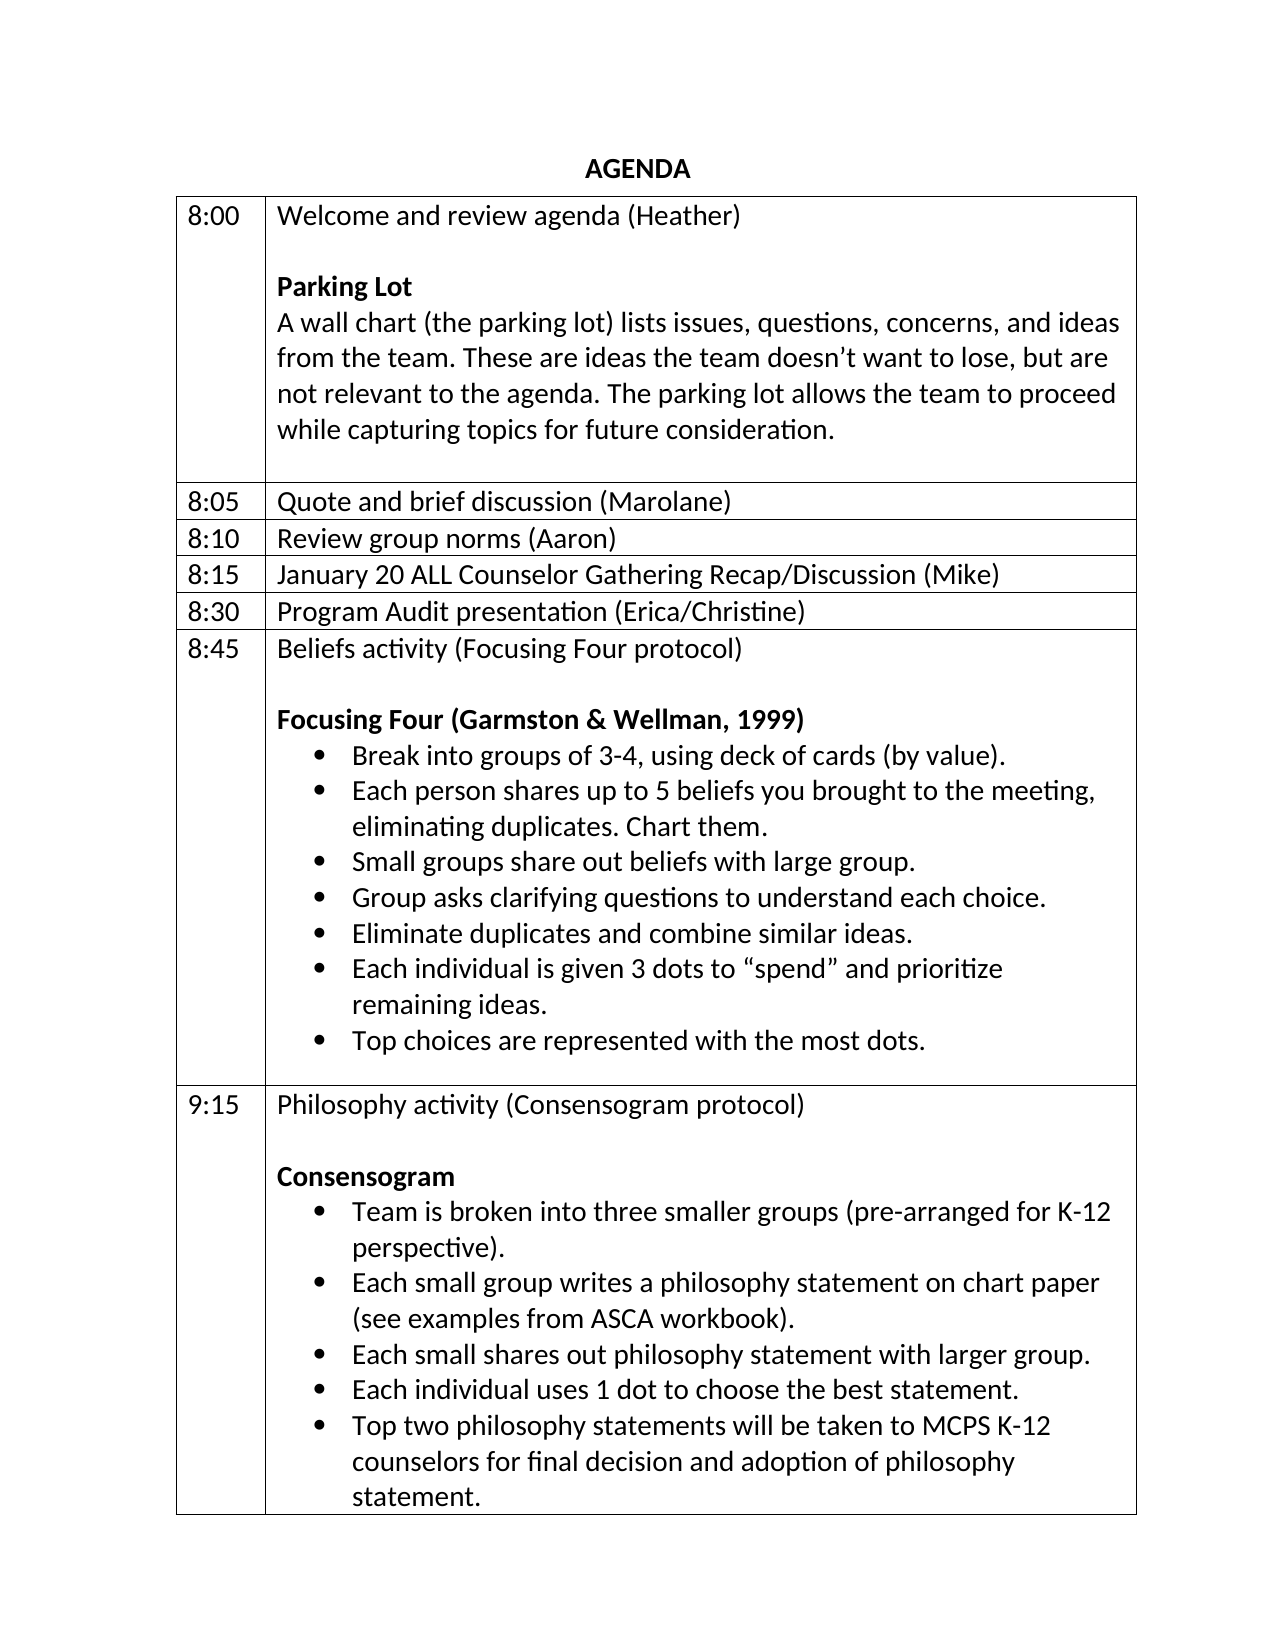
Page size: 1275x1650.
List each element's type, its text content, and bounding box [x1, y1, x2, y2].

table_cell 8:05 [177, 483, 265, 519]
table_cell Review group norms (Aaron) [266, 520, 1136, 555]
table_cell Program Audit presentation (Erica/Christine) [266, 593, 1136, 629]
table_cell Quote and brief discussion (Marolane) [266, 483, 1136, 519]
table_cell January 20 ALL Counselor Gathering Recap/Discussion (Mike) [266, 556, 1136, 592]
table_cell 9:15 [177, 1086, 265, 1514]
table_cell 8:30 [177, 593, 265, 629]
table_cell 8:10 [177, 520, 265, 555]
table_header 8:00 [177, 197, 265, 482]
table_cell 8:45 [177, 630, 265, 1085]
table_cell Beliefs activity (Focusing Four protocol) Focusing Four (Garmston & Wellman, 1999) Break into groups of 3-4, using deck of cards (by value). Each person shares up to 5 beliefs you brought to the meeting, eliminating duplicates. Chart them. Small groups share out beliefs with large group. Group asks clarifying questions to understand each choice. Eliminate duplicates and combine similar ideas. Each individual is given 3 dots to “spend” and prioritize remaining ideas. Top choices are represented with the most dots. [266, 630, 1136, 1085]
table_cell Philosophy activity (Consensogram protocol) Consensogram Team is broken into three smaller groups (pre-arranged for K-12 perspective). Each small group writes a philosophy statement on chart paper (see examples from ASCA workbook). Each small shares out philosophy statement with larger group. Each individual uses 1 dot to choose the best statement. Top two philosophy statements will be taken to MCPS K-12 counselors for final decision and adoption of philosophy statement. [266, 1086, 1136, 1514]
table_header Welcome and review agenda (Heather) Parking Lot A wall chart (the parking lot) lists issues, questions, concerns, and ideas from the team. These are ideas the team doesn’t want to lose, but are not relevant to the agenda. The parking lot allows the team to proceed while capturing topics for future consideration. [266, 197, 1136, 482]
text AGENDA [150, 150, 1125, 186]
table_cell 8:15 [177, 556, 265, 592]
